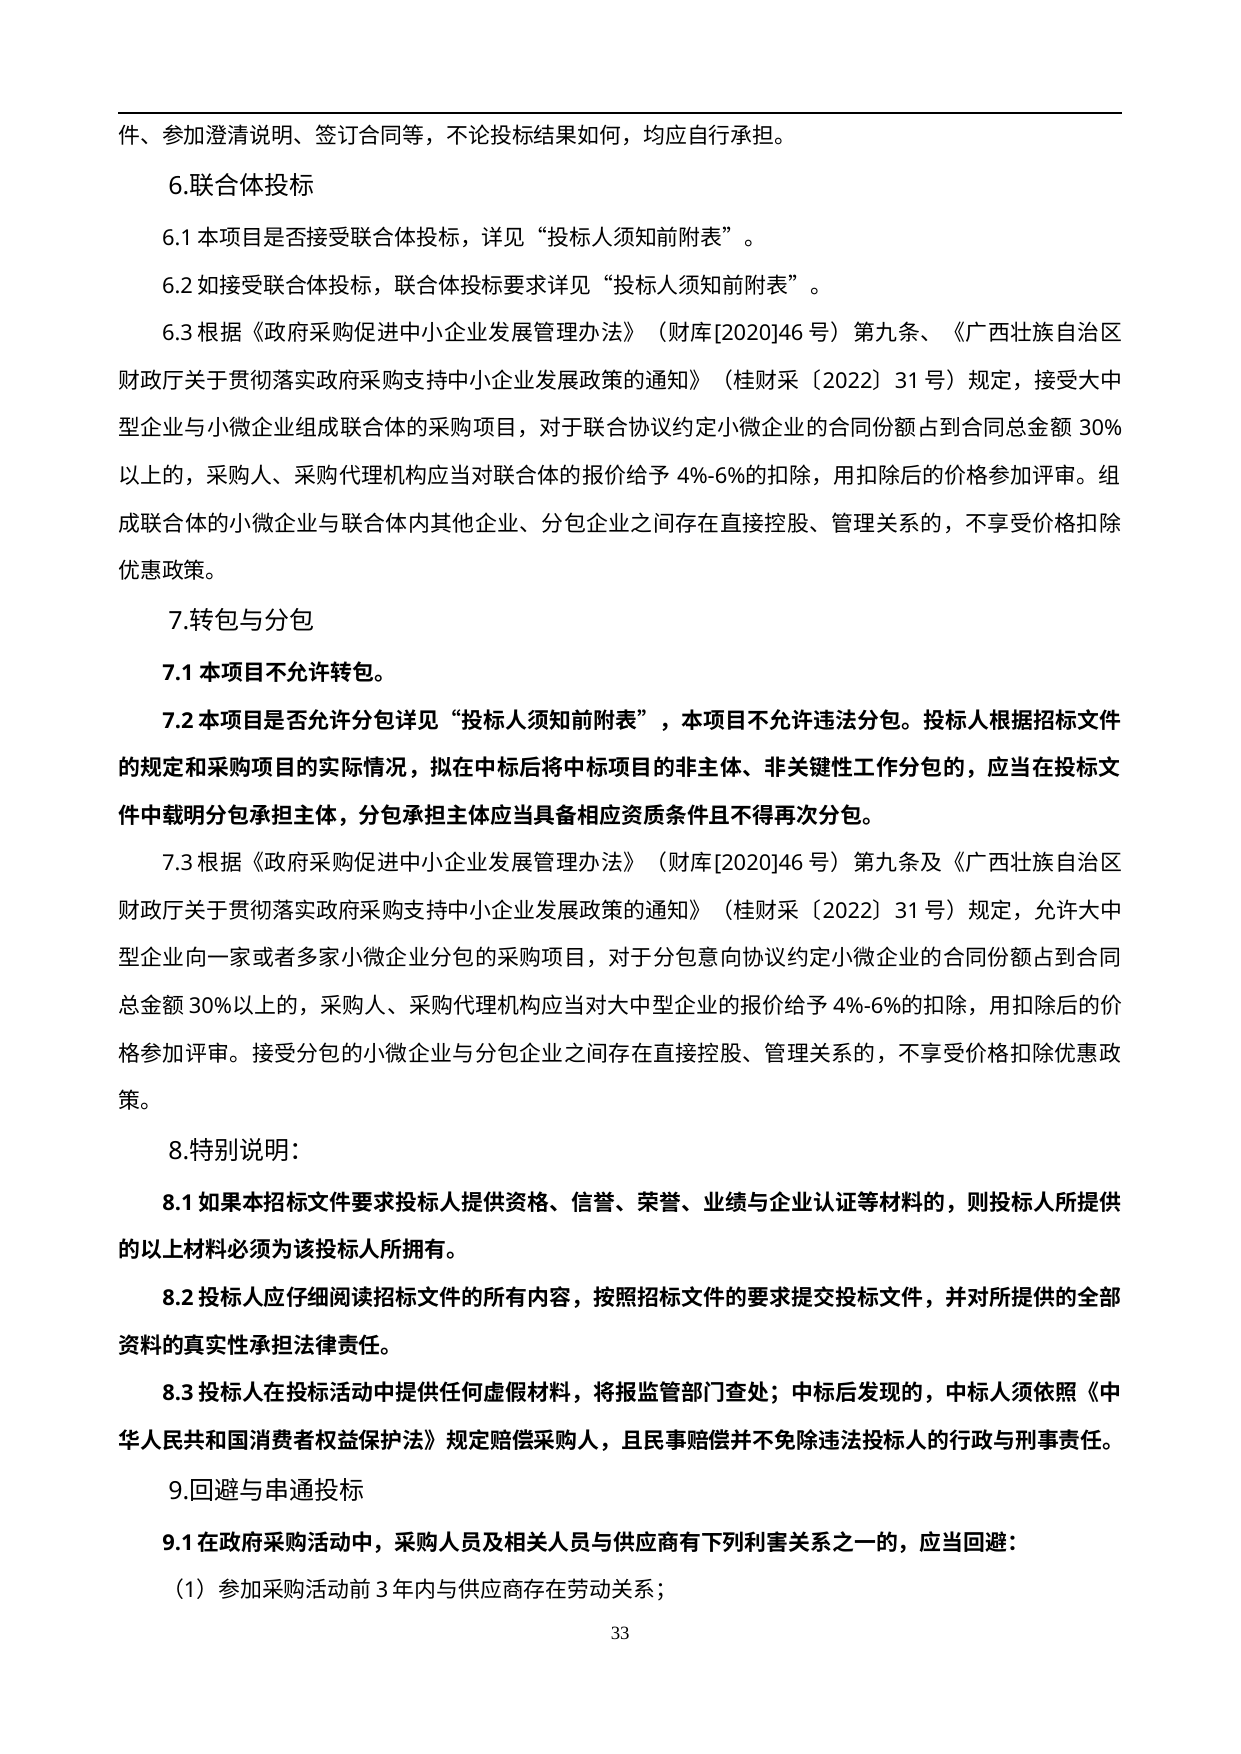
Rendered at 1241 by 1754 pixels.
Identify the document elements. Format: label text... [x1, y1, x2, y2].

text 6.3根据《政府采购促进中小企业发展管理办法》（财库[2020]46号）第九条、《广西壮族自治区财政厅关于贯彻落实政府采购支持中小企业发展政策的通知》（桂财采〔2022〕31号）规定，接受大中型企业与小微企业组成联合体的采购项目，对于联合协议约定小微企业的合同份额占到合同总金额30%以上的，采购人、采购代理机构应当对联合体的报价给予4%-6%的扣除，用扣除后的价格参加评审。组成联合体的小微企业与联合体内其他企业、分包企业之间存在直接控股、管理关系的，不享受价格扣除优惠政策。 [118, 315, 1122, 585]
text 9.回避与串通投标 [118, 1470, 1122, 1506]
text 8.特别说明： [118, 1131, 1122, 1167]
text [118, 118, 1122, 150]
text 7.2本项目是否允许分包详见“投标人须知前附表”，本项目不允许违法分包。投标人根据招标文件的规定和采购项目的实际情况，拟在中标后将中标项目的非主体、非关键性工作分包的，应当在投标文件中载明分包承担主体，分包承担主体应当具备相应资质条件且不得再次分包。 [118, 703, 1122, 829]
text （1）参加采购活动前3年内与供应商存在劳动关系； [118, 1572, 1122, 1604]
text 7.1 本项目不允许转包。 [118, 655, 1122, 687]
text 8.1如果本招标文件要求投标人提供资格、信誉、荣誉、业绩与企业认证等材料的，则投标人所提供的以上材料必须为该投标人所拥有。 [118, 1185, 1122, 1264]
text 7.3根据《政府采购促进中小企业发展管理办法》（财库[2020]46号）第九条及《广西壮族自治区财政厅关于贯彻落实政府采购支持中小企业发展政策的通知》（桂财采〔2022〕31号）规定，允许大中型企业向一家或者多家小微企业分包的采购项目，对于分包意向协议约定小微企业的合同份额占到合同总金额30%以上的，采购人、采购代理机构应当对大中型企业的报价给予4%-6%的扣除，用扣除后的价格参加评审。接受分包的小微企业与分包企业之间存在直接控股、管理关系的，不享受价格扣除优惠政策。 [118, 845, 1122, 1115]
text 7.转包与分包 [118, 601, 1122, 637]
text 9.1在政府采购活动中，采购人员及相关人员与供应商有下列利害关系之一的，应当回避： [118, 1524, 1122, 1556]
text 8.3投标人在投标活动中提供任何虚假材料，将报监管部门查处；中标后发现的，中标人须依照《中华人民共和国消费者权益保护法》规定赔偿采购人，且民事赔偿并不免除违法投标人的行政与刑事责任。 [118, 1375, 1122, 1454]
text 6.1本项目是否接受联合体投标，详见“投标人须知前附表”。 [118, 220, 1122, 252]
text 6.联合体投标 [118, 166, 1122, 202]
text 6.2如接受联合体投标，联合体投标要求详见“投标人须知前附表”。 [118, 268, 1122, 299]
text 8.2投标人应仔细阅读招标文件的所有内容，按照招标文件的要求提交投标文件，并对所提供的全部资料的真实性承担法律责任。 [118, 1280, 1122, 1359]
